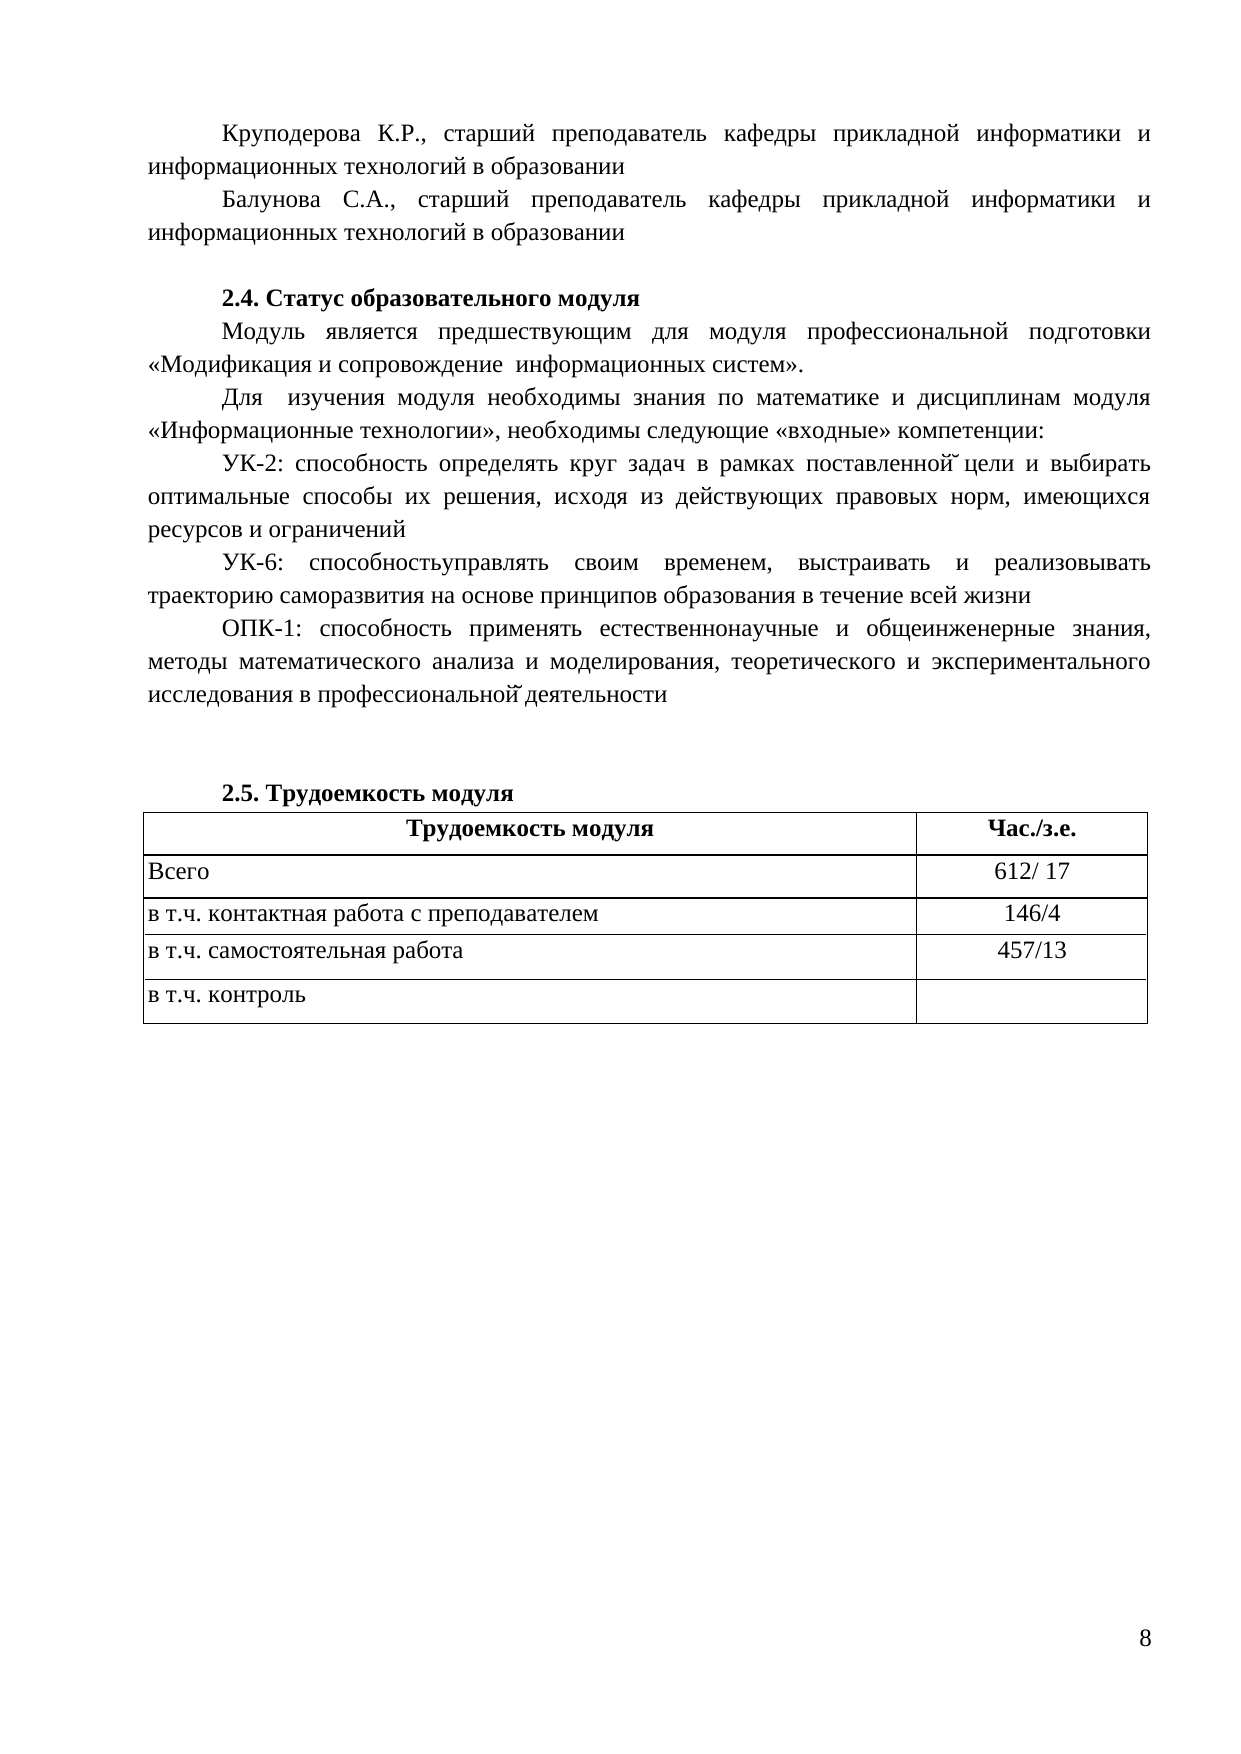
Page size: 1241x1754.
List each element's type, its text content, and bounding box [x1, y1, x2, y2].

text 2.5. Трудоемкость модуля [148, 778, 1138, 807]
table_header Трудоемкость модуля [144, 813, 916, 854]
text ОПК-1: способность применять естественнонаучные и общеинженерные знания, методы математического анализа и моделирования, теоретического и экспериментального исследования в профессиональной̆ деятельности [148, 613, 1152, 708]
text УК-2: способность определять круг задач в рамках поставленной̆ цели и выбирать оптимальные способы их решения, исходя из действующих правовых норм, имеющихся ресурсов и ограничений [148, 448, 1152, 543]
text 2.4. Статус образовательного модуля [148, 283, 1152, 312]
text Балунова С.А., старший преподаватель кафедры прикладной информатики и информационных технологий в образовании [148, 184, 1152, 246]
text Круподерова К.Р., старший преподаватель кафедры прикладной информатики и информационных технологий в образовании [148, 118, 1152, 180]
text Модуль является предшествующим для модуля профессиональной подготовки «Модификация и сопровождение информационных систем». [148, 316, 1152, 378]
text УК-6: способностьуправлять своим временем, выстраивать и реализовывать траекторию саморазвития на основе принципов образования в течение всей жизни [148, 547, 1152, 609]
table_cell в т.ч. контактная работа с преподавателем [144, 899, 916, 934]
text Для изучения модуля необходимы знания по математике и дисциплинам модуля «Информационные технологии», необходимы следующие «входные» компетенции: [148, 382, 1152, 444]
table_cell Всего [144, 856, 916, 897]
table_cell в т.ч. самостоятельная работа [144, 935, 916, 978]
table_cell 612/ 17 [917, 856, 1147, 897]
table_cell в т.ч. контроль [144, 980, 916, 1023]
table_header Час./з.е. [917, 813, 1147, 854]
table_cell [917, 979, 1147, 1023]
table_cell 457/13 [917, 934, 1147, 978]
table_cell 146/4 [917, 899, 1147, 934]
